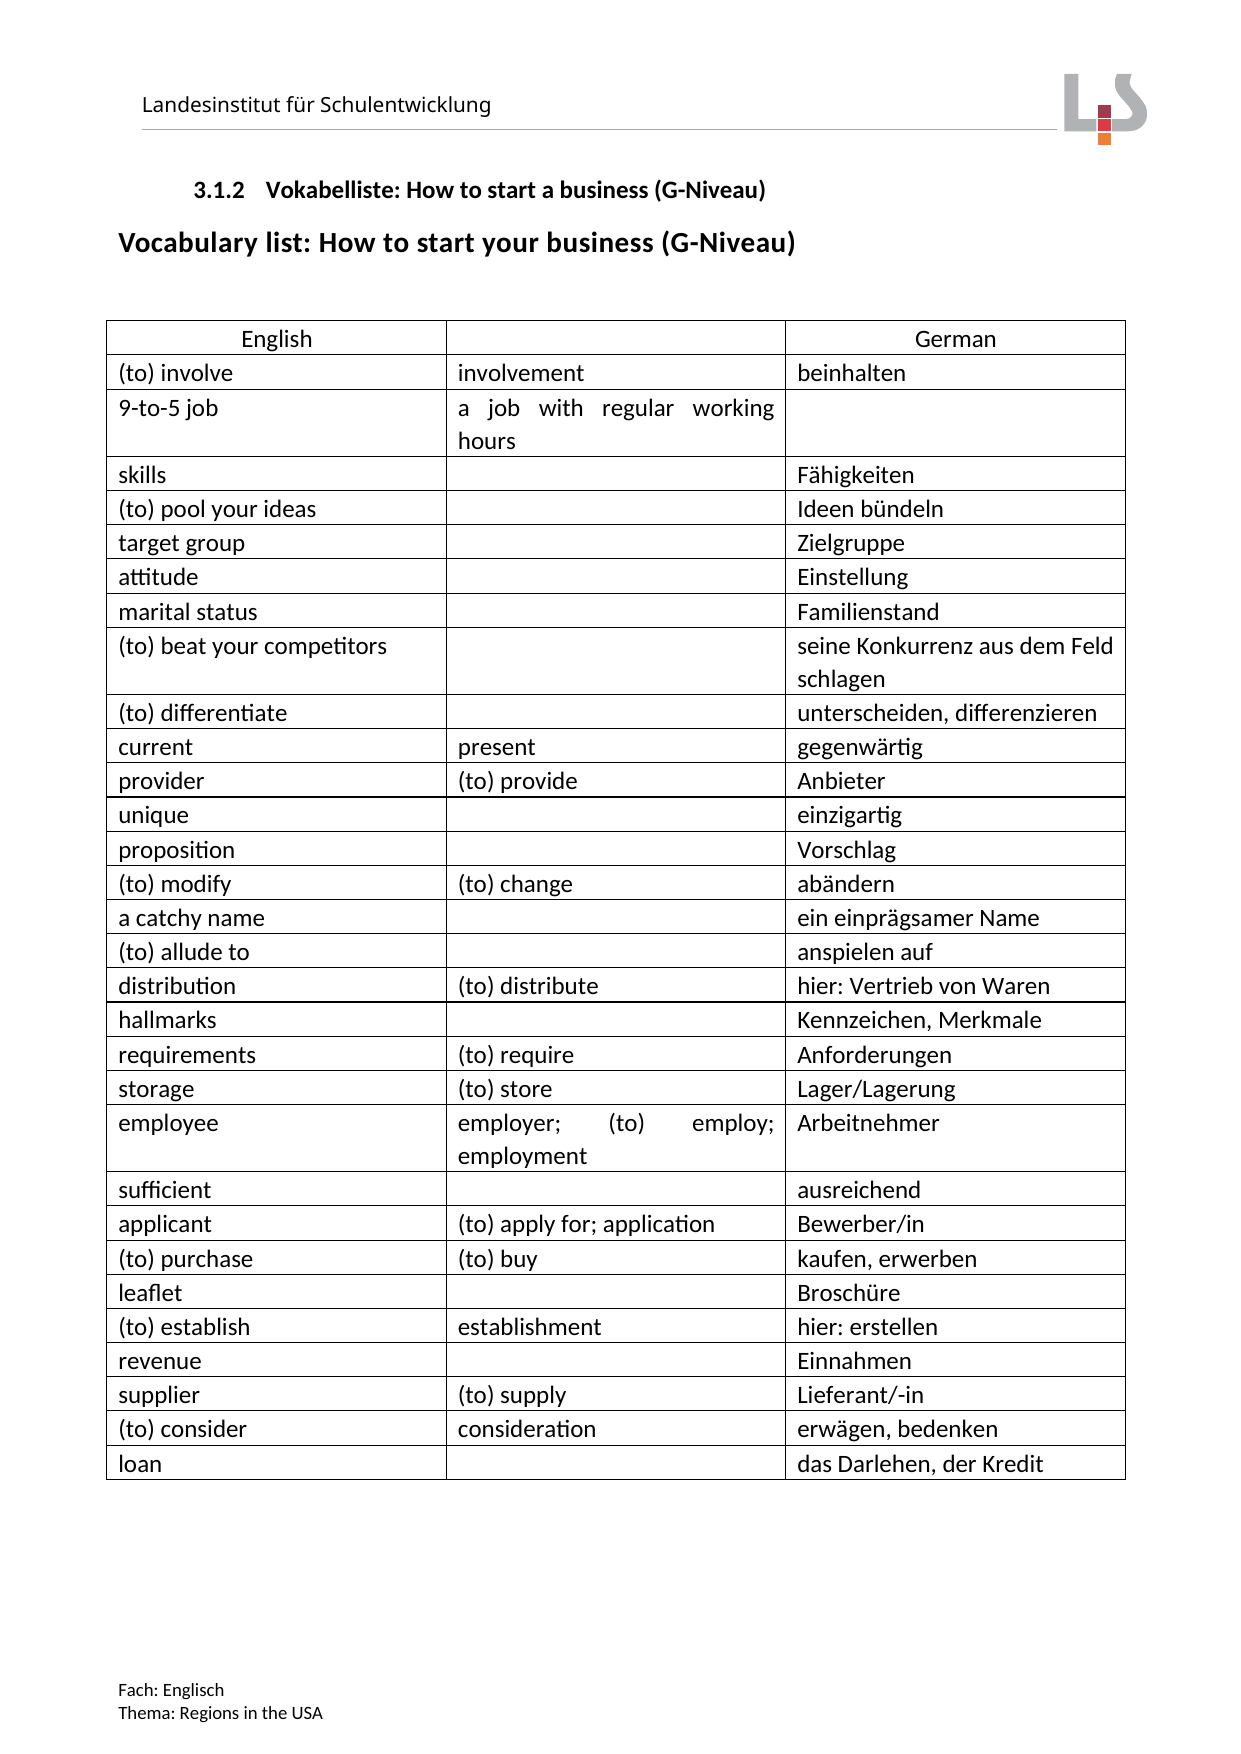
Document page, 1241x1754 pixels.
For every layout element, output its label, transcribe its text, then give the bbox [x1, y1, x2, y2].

table_cell [447, 1446, 785, 1479]
table_cell unique [107, 798, 446, 831]
table_cell (to) store [447, 1071, 785, 1104]
table_cell Fähigkeiten [786, 457, 1125, 490]
table_cell Familienstand [786, 594, 1125, 627]
table_cell involvement [447, 355, 785, 388]
table_cell [447, 594, 785, 627]
table_cell supplier [107, 1377, 446, 1410]
table_cell (to) supply [447, 1377, 785, 1410]
table_cell [447, 628, 785, 694]
table_cell Vorschlag [786, 832, 1125, 865]
table_cell [447, 1343, 785, 1376]
title Vocabulary list: How to start your business (G-Niveau) [118, 224, 1122, 260]
table_cell [447, 832, 785, 865]
table_cell (to) beat your competitors [107, 628, 446, 694]
table_cell (to) buy [447, 1241, 785, 1274]
table_cell ausreichend [786, 1172, 1125, 1205]
table_cell provider [107, 763, 446, 796]
table_cell das Darlehen, der Kredit [786, 1446, 1125, 1479]
table_cell Einstellung [786, 559, 1125, 592]
table_cell [447, 900, 785, 933]
table_cell (to) allude to [107, 934, 446, 967]
table_cell [447, 1275, 785, 1308]
table_cell (to) change [447, 866, 785, 899]
table_cell Broschüre [786, 1275, 1125, 1308]
table_cell 9-to-5 job [107, 390, 446, 456]
table_cell beinhalten [786, 355, 1125, 388]
table_cell [447, 525, 785, 558]
table_cell [447, 798, 785, 831]
table_cell (to) modify [107, 866, 446, 899]
table_cell ein einprägsamer Name [786, 900, 1125, 933]
table_cell (to) apply for; application [447, 1206, 785, 1239]
table_cell erwägen, bedenken [786, 1411, 1125, 1444]
table_cell seine Konkurrenz aus dem Feld schlagen [786, 628, 1125, 694]
table_cell Einnahmen [786, 1343, 1125, 1376]
table_cell current [107, 729, 446, 762]
table_cell (to) provide [447, 763, 785, 796]
table_cell anspielen auf [786, 934, 1125, 967]
table_cell Zielgruppe [786, 525, 1125, 558]
table_cell [447, 457, 785, 490]
table_cell Anforderungen [786, 1037, 1125, 1070]
table_cell sufficient [107, 1172, 446, 1205]
table_cell (to) distribute [447, 968, 785, 1001]
table_cell requirements [107, 1037, 446, 1070]
table_cell hier: erstellen [786, 1309, 1125, 1342]
table_cell (to) purchase [107, 1241, 446, 1274]
table_cell hallmarks [107, 1003, 446, 1036]
table_cell revenue [107, 1343, 446, 1376]
table_cell distribution [107, 968, 446, 1001]
table_cell a job with regular working hours [447, 390, 785, 456]
table_cell Lager/Lagerung [786, 1071, 1125, 1104]
table_header [447, 321, 785, 354]
table_cell Arbeitnehmer [786, 1105, 1125, 1171]
table_cell Kennzeichen, Merkmale [786, 1003, 1125, 1036]
table_cell gegenwärtig [786, 729, 1125, 762]
table_cell (to) involve [107, 355, 446, 388]
table_header English [107, 321, 446, 354]
table_cell (to) establish [107, 1309, 446, 1342]
subtitle Vokabelliste: How to start a business (G-Niveau) [193, 166, 1122, 206]
table_cell [786, 390, 1125, 456]
table_cell marital status [107, 594, 446, 627]
table_cell skills [107, 457, 446, 490]
table_cell employee [107, 1105, 446, 1171]
table_cell (to) require [447, 1037, 785, 1070]
table_cell einzigartig [786, 798, 1125, 831]
table_cell [447, 934, 785, 967]
table_cell attitude [107, 559, 446, 592]
table_cell target group [107, 525, 446, 558]
table_cell (to) differentiate [107, 695, 446, 728]
table_cell [447, 1172, 785, 1205]
table_cell proposition [107, 832, 446, 865]
table_cell loan [107, 1446, 446, 1479]
table_cell leaflet [107, 1275, 446, 1308]
table_cell consideration [447, 1411, 785, 1444]
table_cell a catchy name [107, 900, 446, 933]
table_cell establishment [447, 1309, 785, 1342]
table_cell Lieferant/-in [786, 1377, 1125, 1410]
table_cell [447, 559, 785, 592]
table_cell Bewerber/in [786, 1206, 1125, 1239]
table_cell employer; (to) employ; employment [447, 1105, 785, 1171]
table_cell Anbieter [786, 763, 1125, 796]
table_cell present [447, 729, 785, 762]
table_cell hier: Vertrieb von Waren [786, 968, 1125, 1001]
table_cell abändern [786, 866, 1125, 899]
table_cell kaufen, erwerben [786, 1241, 1125, 1274]
table_cell Ideen bündeln [786, 491, 1125, 524]
table_cell applicant [107, 1206, 446, 1239]
table_header German [786, 321, 1125, 354]
table_cell (to) consider [107, 1411, 446, 1444]
table_cell storage [107, 1071, 446, 1104]
table_cell (to) pool your ideas [107, 491, 446, 524]
table_cell [447, 1003, 785, 1036]
table_cell [447, 695, 785, 728]
table_cell [447, 491, 785, 524]
table_cell unterscheiden, differenzieren [786, 695, 1125, 728]
